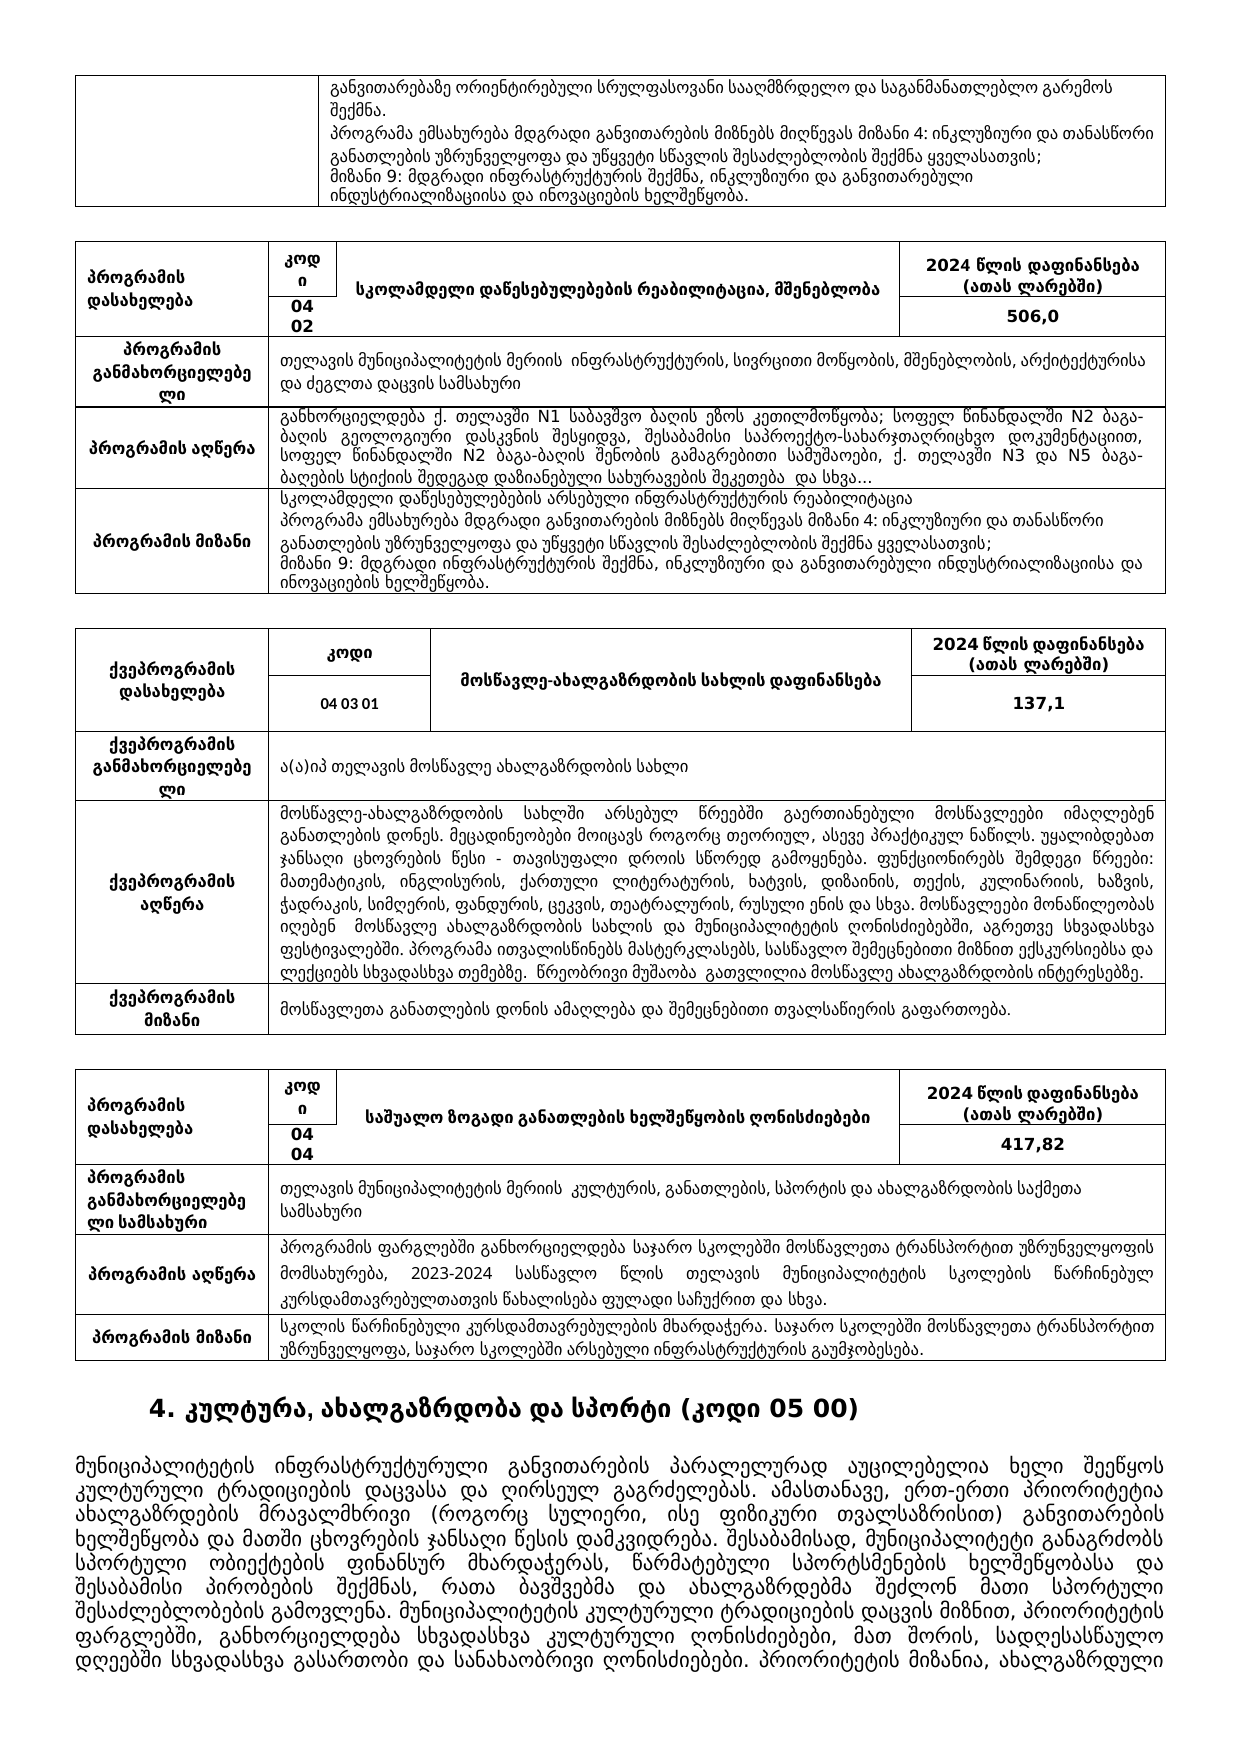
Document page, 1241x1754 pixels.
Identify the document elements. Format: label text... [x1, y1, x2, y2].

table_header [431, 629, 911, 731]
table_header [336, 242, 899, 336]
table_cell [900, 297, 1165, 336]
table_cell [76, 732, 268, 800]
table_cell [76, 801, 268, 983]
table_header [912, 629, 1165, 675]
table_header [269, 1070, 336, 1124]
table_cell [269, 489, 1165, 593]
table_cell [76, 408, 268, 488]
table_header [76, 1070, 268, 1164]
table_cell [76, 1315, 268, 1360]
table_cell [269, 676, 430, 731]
text 4. კულტურა, ახალგაზრდობა და სპორტი (კოდი 05 00) [75, 1391, 1136, 1424]
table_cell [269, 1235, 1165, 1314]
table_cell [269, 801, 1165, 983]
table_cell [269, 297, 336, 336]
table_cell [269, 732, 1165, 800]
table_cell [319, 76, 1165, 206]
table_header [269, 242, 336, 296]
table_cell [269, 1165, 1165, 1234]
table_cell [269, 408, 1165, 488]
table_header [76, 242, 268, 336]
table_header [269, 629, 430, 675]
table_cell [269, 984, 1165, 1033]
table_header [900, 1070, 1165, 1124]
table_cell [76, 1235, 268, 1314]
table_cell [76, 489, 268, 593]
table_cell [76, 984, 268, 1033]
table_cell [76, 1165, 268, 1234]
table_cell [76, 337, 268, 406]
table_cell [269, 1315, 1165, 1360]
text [75, 1454, 1165, 1672]
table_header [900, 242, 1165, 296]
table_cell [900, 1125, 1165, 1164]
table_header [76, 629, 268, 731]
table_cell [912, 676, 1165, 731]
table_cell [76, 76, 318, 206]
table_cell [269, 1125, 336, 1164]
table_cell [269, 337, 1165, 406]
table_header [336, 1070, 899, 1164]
